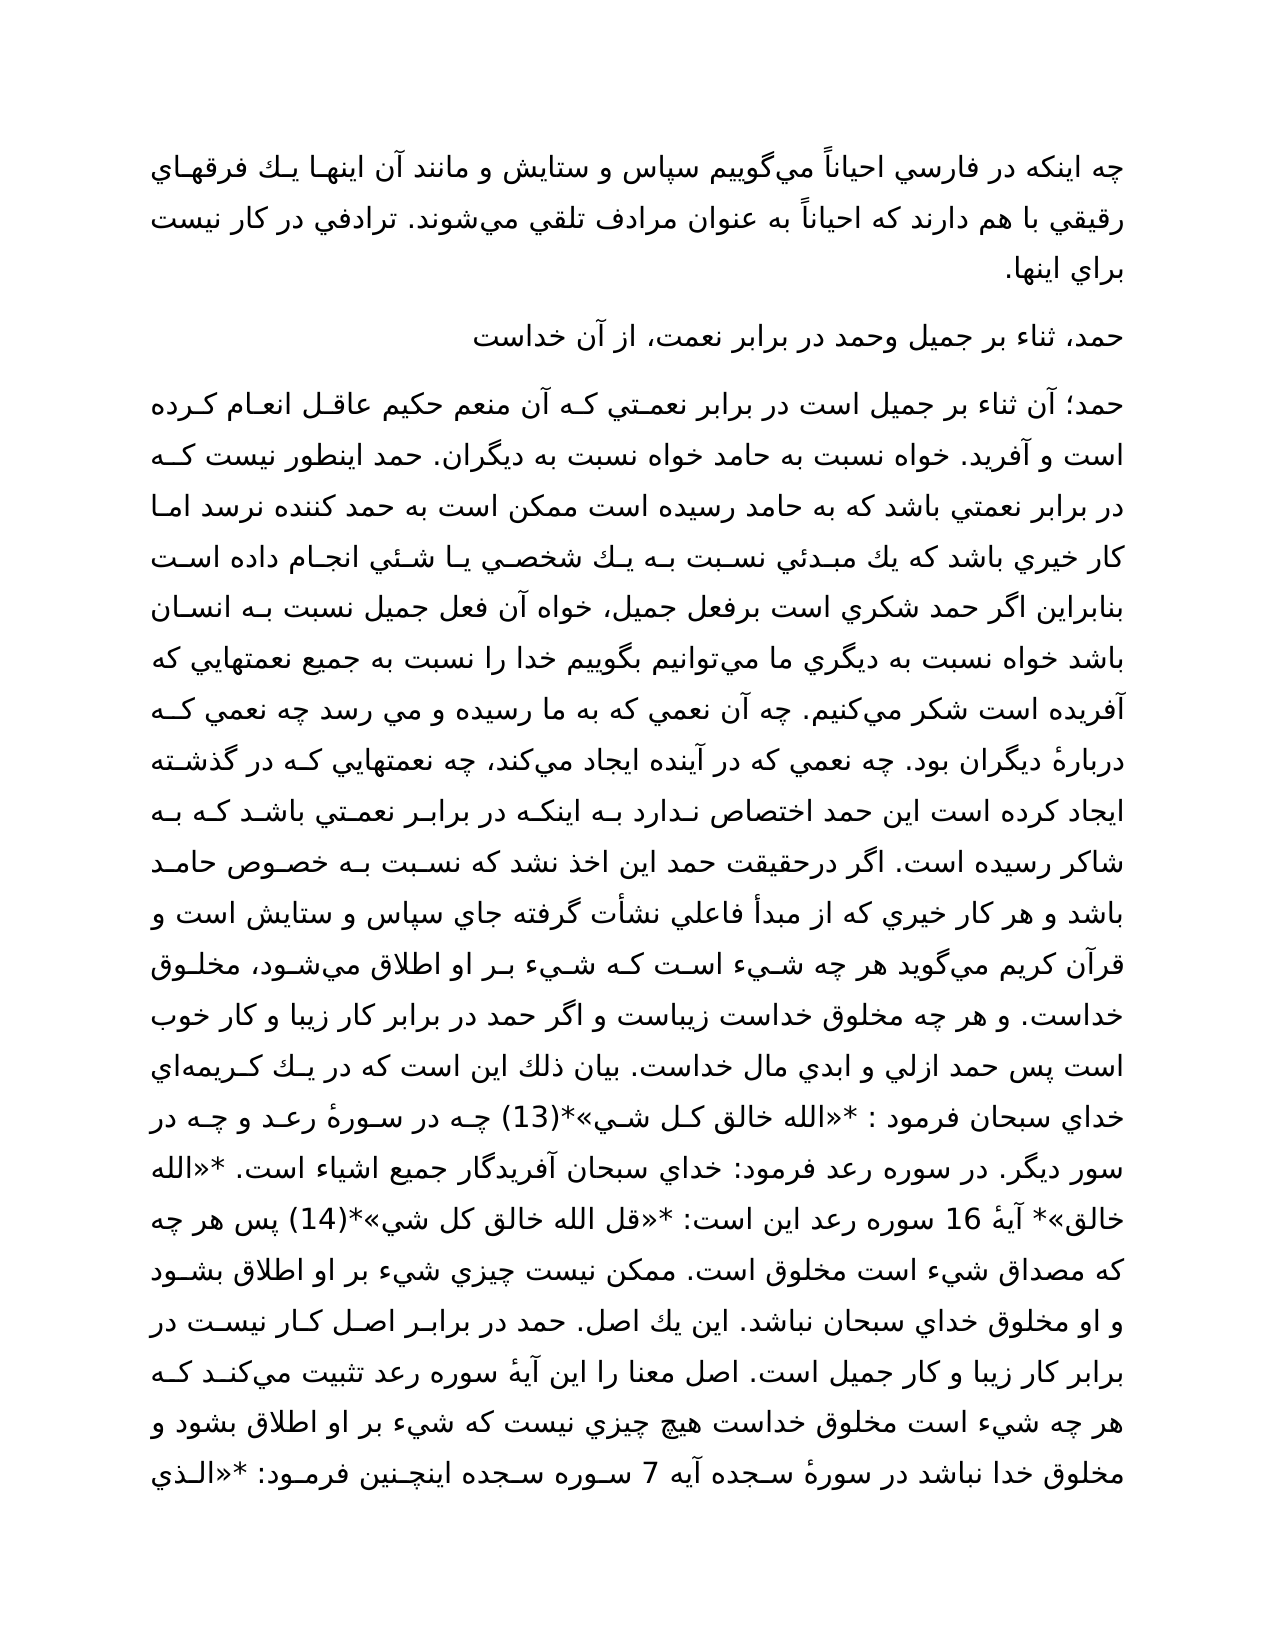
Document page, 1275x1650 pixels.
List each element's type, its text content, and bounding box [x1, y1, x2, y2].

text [150, 150, 1125, 286]
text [150, 387, 1125, 1491]
text حمد، ثناء بر جميل وحمد در برابر نعمت، از آن خداست [150, 319, 1125, 353]
